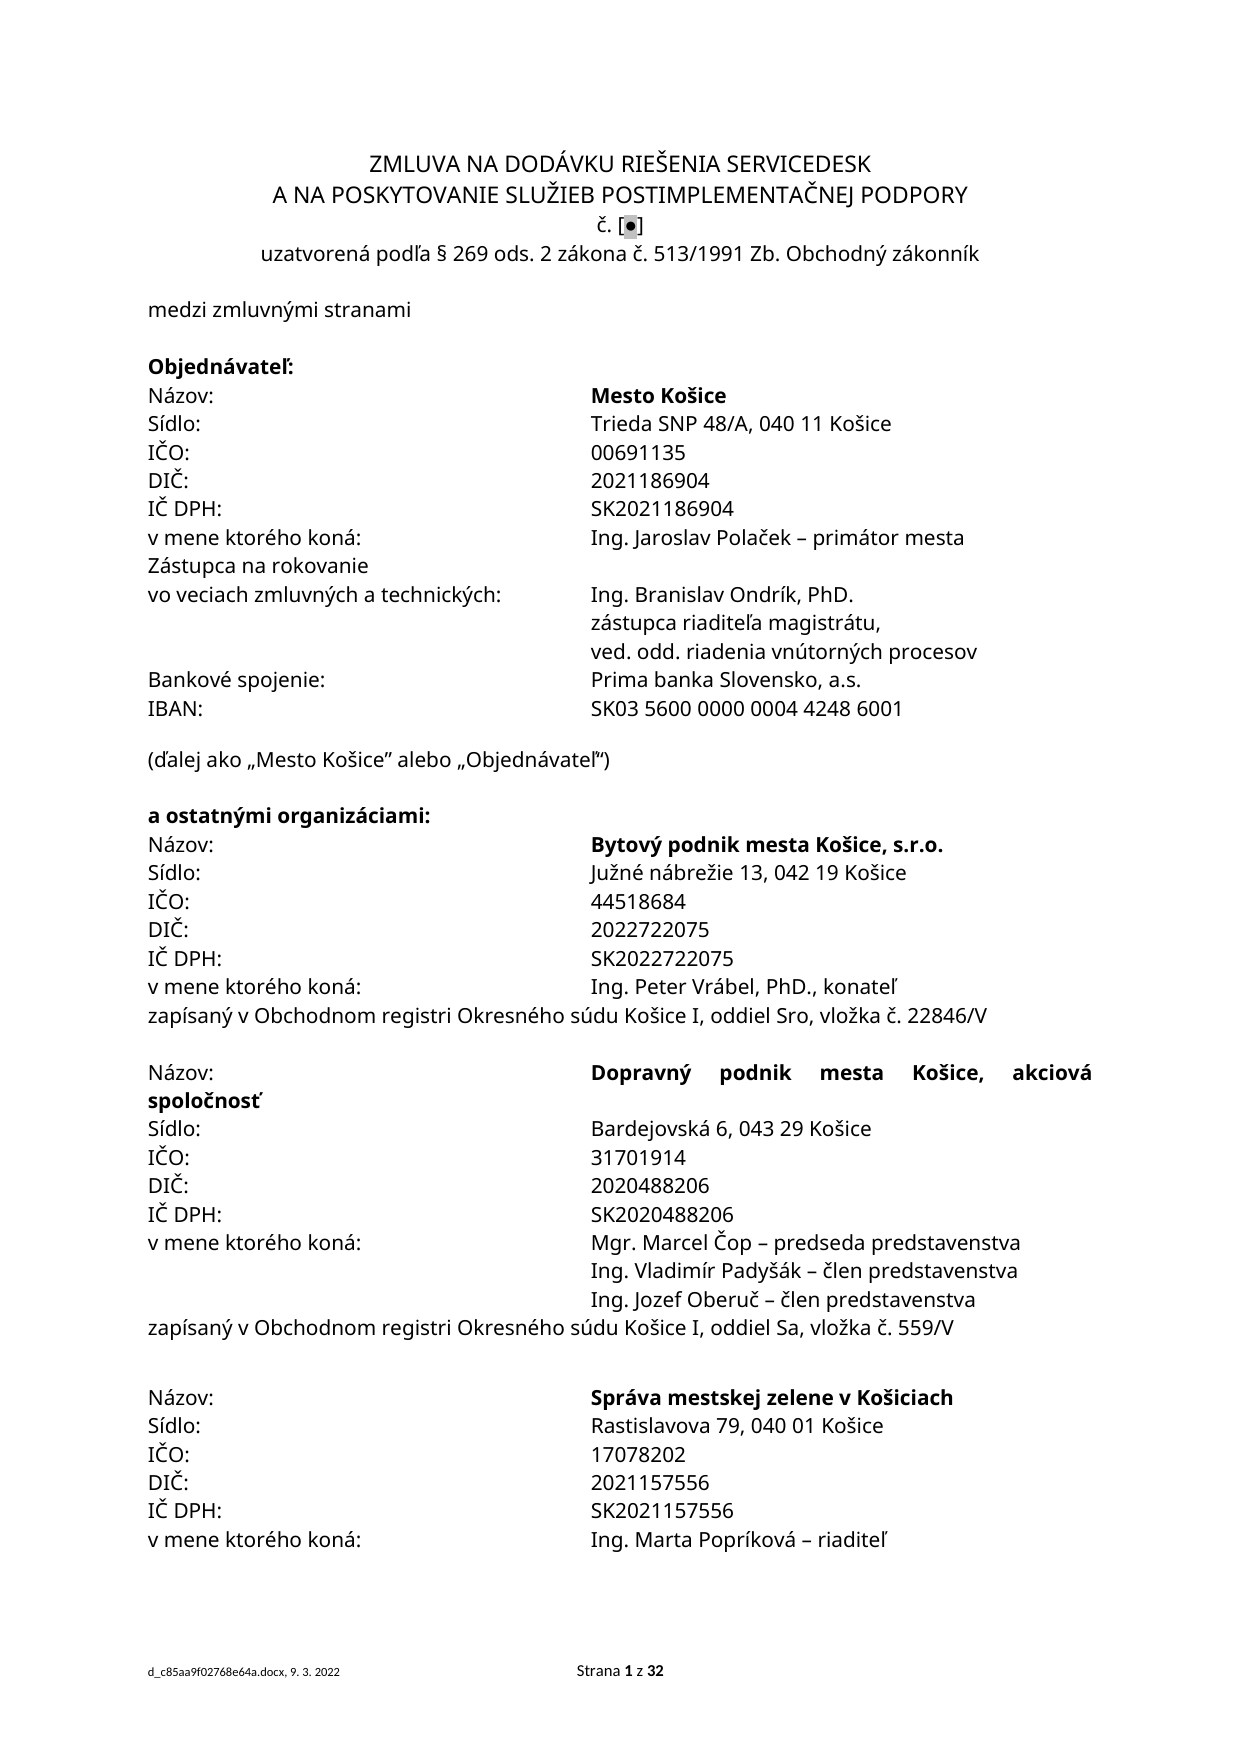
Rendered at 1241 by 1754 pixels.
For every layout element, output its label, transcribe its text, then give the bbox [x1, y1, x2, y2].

text zapísaný v Obchodnom registri Okresného súdu Košice I, oddiel Sro, vložka č. 22846/V [148, 1001, 1093, 1029]
text IČO: 44518684 [148, 887, 1093, 915]
text DIČ: 2021186904 [148, 466, 1093, 494]
text Ing. Vladimír Padyšák – člen predstavenstva [148, 1257, 1093, 1285]
text v mene ktorého koná: Mgr. Marcel Čop – predseda predstavenstva [148, 1228, 1093, 1257]
text Bankové spojenie: Prima banka Slovensko, a.s. [148, 665, 1093, 694]
text Názov: Dopravný podnik mesta Košice, akciová spoločnosť [148, 1058, 1093, 1114]
text IČ DPH: SK2021157556 [148, 1497, 1093, 1525]
text ZMLUVA NA DODÁVKU RIEŠENIA SERVICEDESK A NA POSKYTOVANIE SLUŽIEB POSTIMPLEMENTAČNEJ PODPORY [148, 148, 1093, 210]
text Názov: Bytový podnik mesta Košice, s.r.o. [148, 830, 1093, 858]
text IČ DPH: SK2020488206 [148, 1200, 1093, 1228]
text IČO: 31701914 [148, 1143, 1093, 1171]
text medzi zmluvnými stranami [148, 296, 1093, 324]
text v mene ktorého koná: Ing. Peter Vrábel, PhD., konateľ [148, 972, 1093, 1001]
text Zástupca na rokovanie [148, 551, 1093, 580]
text Sídlo: Rastislavova 79, 040 01 Košice [148, 1411, 1093, 1440]
text DIČ: 2021157556 [148, 1468, 1093, 1497]
text a ostatnými organizáciami: [148, 802, 1093, 830]
text IČ DPH: SK2022722075 [148, 944, 1093, 972]
text uzatvorená podľa § 269 ods. 2 zákona č. 513/1991 Zb. Obchodný zákonník [148, 239, 1093, 267]
text IČO: 00691135 [148, 438, 1093, 466]
text Objednávateľ: [148, 352, 1093, 381]
text Názov: Správa mestskej zelene v Košiciach [148, 1383, 1093, 1411]
text Sídlo: Južné nábrežie 13, 042 19 Košice [148, 858, 1093, 887]
text IBAN: SK03 5600 0000 0004 4248 6001 [148, 694, 1093, 722]
text č. [●] [148, 210, 1093, 239]
text zapísaný v Obchodnom registri Okresného súdu Košice I, oddiel Sa, vložka č. 559/V [148, 1313, 1093, 1342]
text Sídlo: Trieda SNP 48/A, 040 11 Košice [148, 409, 1093, 438]
text DIČ: 2022722075 [148, 915, 1093, 944]
text IČ DPH: SK2021186904 [148, 494, 1093, 523]
text ved. odd. riadenia vnútorných procesov [148, 637, 1093, 665]
text IČO: 17078202 [148, 1440, 1093, 1468]
text Názov: Mesto Košice [148, 381, 1093, 409]
text v mene ktorého koná: Ing. Marta Popríková – riaditeľ [148, 1525, 1093, 1553]
text Ing. Jozef Oberuč – člen predstavenstva [148, 1285, 1093, 1313]
text vo veciach zmluvných a technických: Ing. Branislav Ondrík, PhD. [148, 580, 1093, 608]
text (ďalej ako „Mesto Košice” alebo „Objednávateľ“) [148, 745, 1093, 773]
text DIČ: 2020488206 [148, 1171, 1093, 1200]
text Sídlo: Bardejovská 6, 043 29 Košice [148, 1114, 1093, 1143]
text zástupca riaditeľa magistrátu, [148, 608, 1093, 637]
text v mene ktorého koná: Ing. Jaroslav Polaček – primátor mesta [148, 523, 1093, 551]
